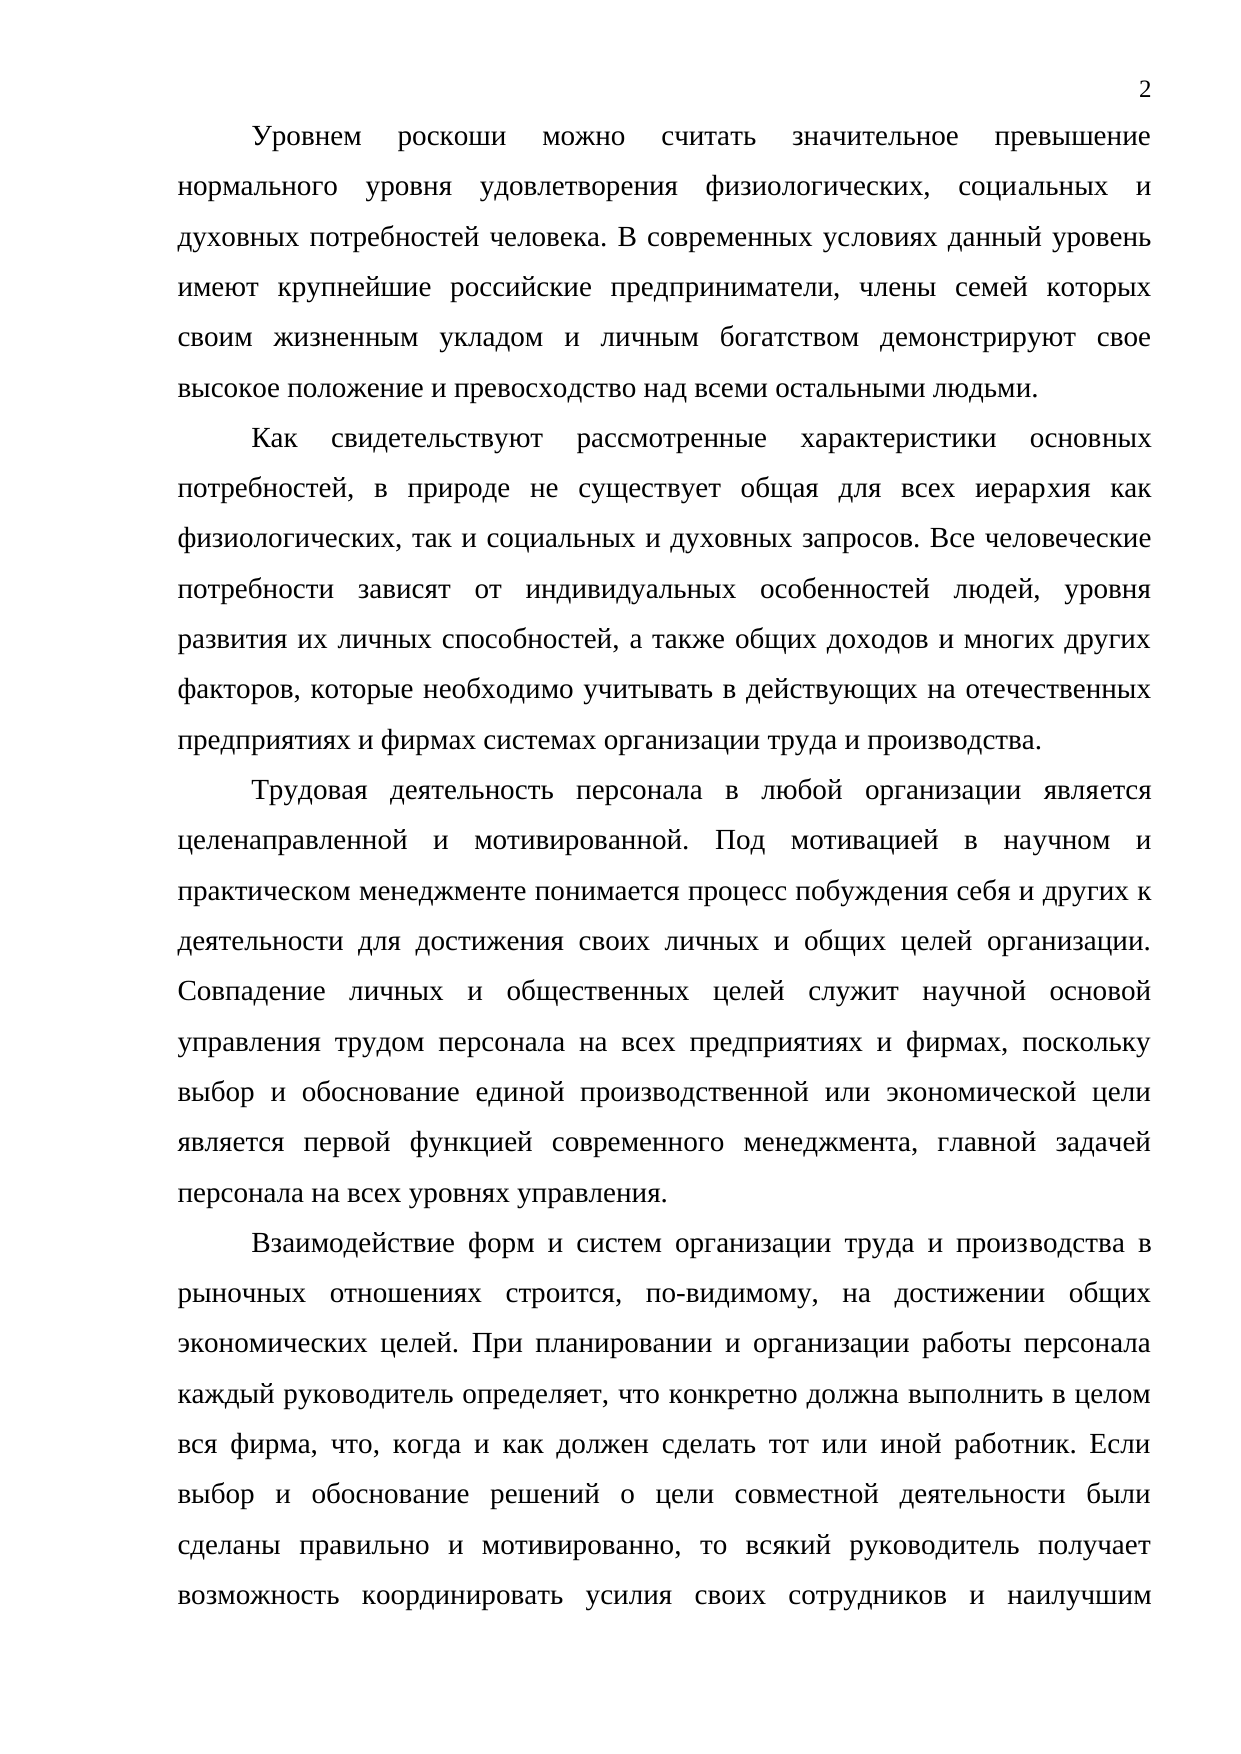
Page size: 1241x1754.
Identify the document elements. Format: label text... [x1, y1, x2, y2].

text Уровнем роскоши можно считать значительное превышение нормального уровня удовлетворения физиологических, социальных и духовных потребностей человека. В современных условиях данный уровень имеют крупнейшие российские предприниматели, члены семей которых своим жизненным укладом и личным богатством демонстрируют свое высокое положение и превосходство над всеми остальными людьми. [177, 118, 1152, 403]
text Трудовая деятельность персонала в любой организации является целенаправленной и мотивированной. Под мотивацией в научном и практическом менеджменте понимается процесс побуждения себя и других к деятельности для достижения своих личных и общих целей организации. Совпадение личных и общественных целей служит научной основой управления трудом персонала на всех предприятиях и фирмах, поскольку выбор и обоснование единой производственной или экономической цели является первой функцией современного менеджмента, главной задачей персонала на всех уровнях управления. [177, 772, 1152, 1208]
text Как свидетельствуют рассмотренные характеристики основных потребностей, в природе не существует общая для всех иерархия как физиологических, так и социальных и духовных запросов. Все человеческие потребности зависят от индивидуальных особенностей людей, уровня развития их личных способностей, а также общих доходов и многих других факторов, которые необходимо учитывать в действующих на отечественных предприятиях и фирмах системах организации труда и производства. [177, 420, 1152, 755]
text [177, 1225, 1152, 1611]
